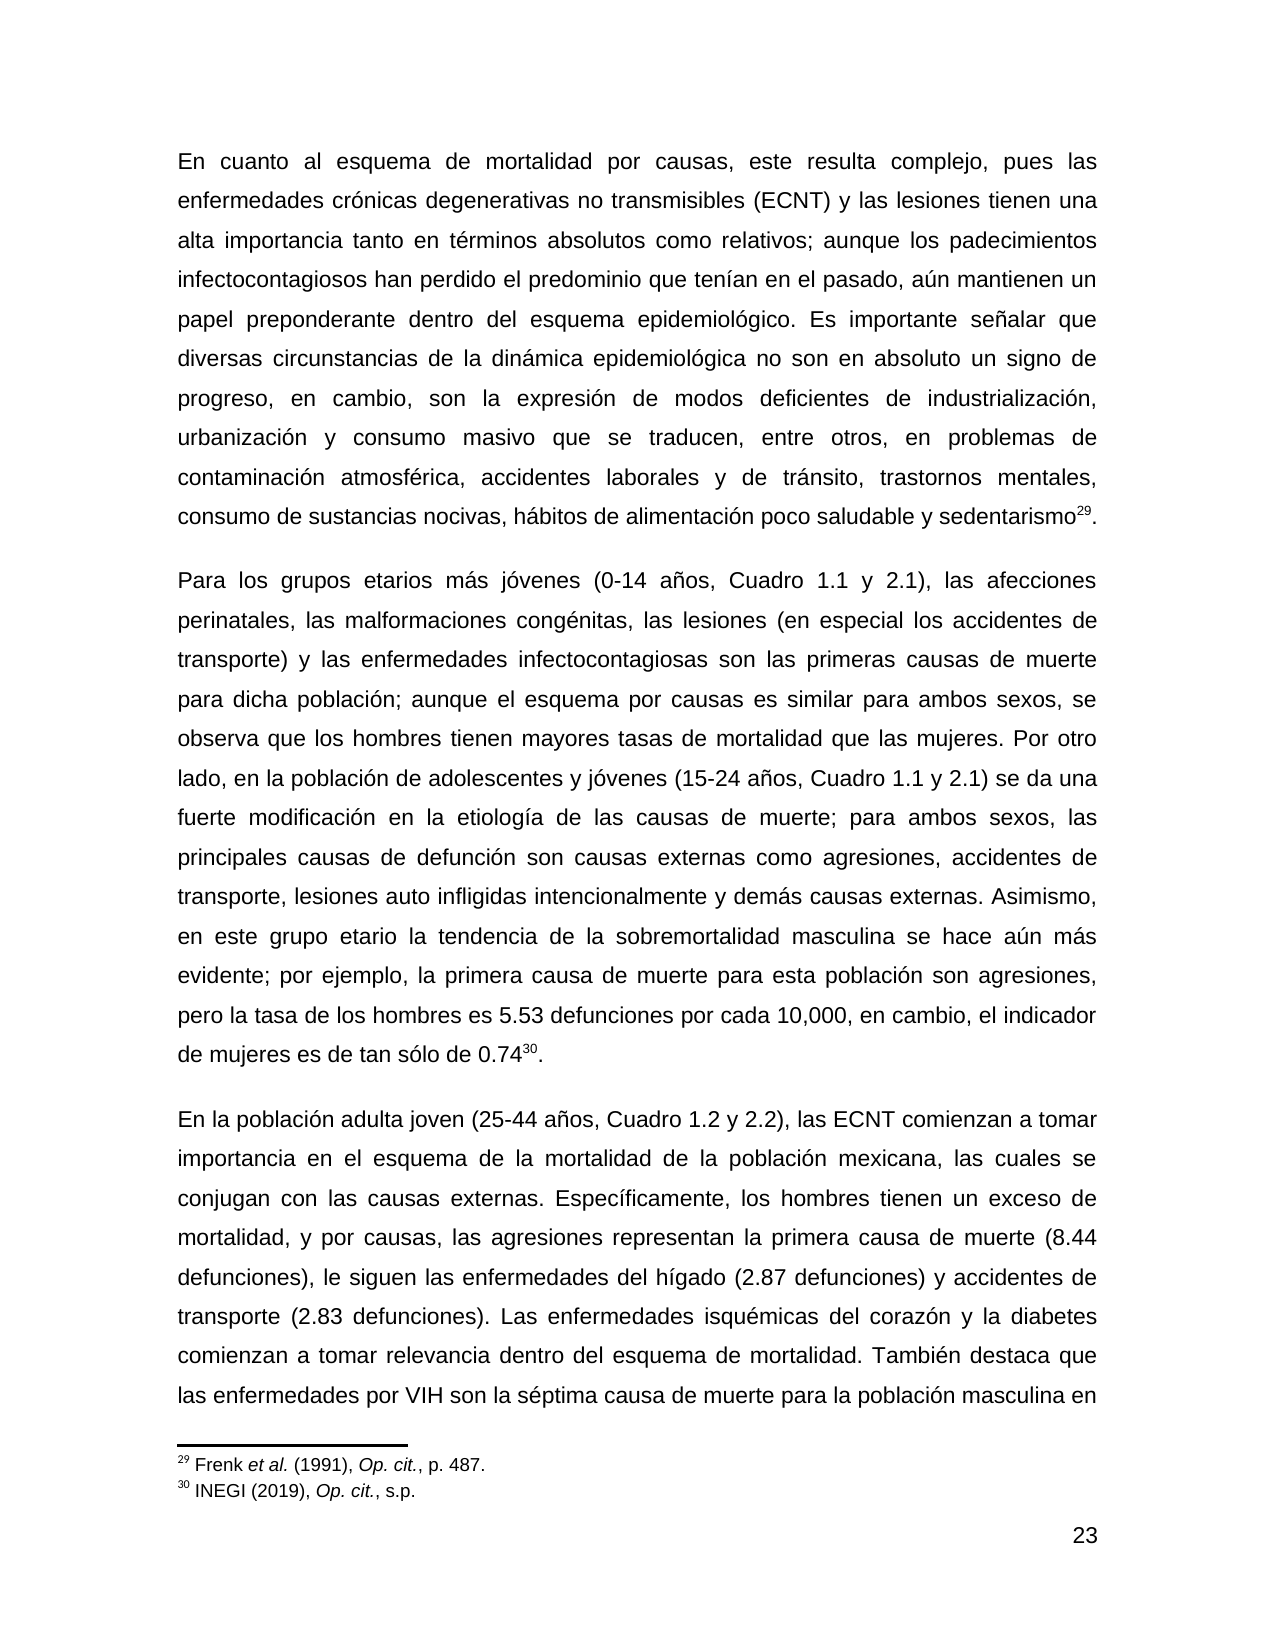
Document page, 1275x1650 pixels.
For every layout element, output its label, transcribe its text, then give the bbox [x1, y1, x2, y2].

text En cuanto al esquema de mortalidad por causas, este resulta complejo, pues las enfermedades crónicas degenerativas no transmisibles (ECNT) y las lesiones tienen una alta importancia tanto en términos absolutos como relativos; aunque los padecimientos infectocontagiosos han perdido el predominio que tenían en el pasado, aún mantienen un papel preponderante dentro del esquema epidemiológico. Es importante señalar que diversas circunstancias de la dinámica epidemiológica no son en absoluto un signo de progreso, en cambio, son la expresión de modos deficientes de industrialización, urbanización y consumo masivo que se traducen, entre otros, en problemas de contaminación atmosférica, accidentes laborales y de tránsito, trastornos mentales, consumo de sustancias nocivas, hábitos de alimentación poco saludable y sedentarismo. [177, 148, 1098, 529]
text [177, 1106, 1098, 1408]
text Para los grupos etarios más jóvenes (0-14 años, Cuadro 1.1 y 2.1), las afecciones perinatales, las malformaciones congénitas, las lesiones (en especial los accidentes de transporte) y las enfermedades infectocontagiosas son las primeras causas de muerte para dicha población; aunque el esquema por causas es similar para ambos sexos, se observa que los hombres tienen mayores tasas de mortalidad que las mujeres. Por otro lado, en la población de adolescentes y jóvenes (15-24 años, Cuadro 1.1 y 2.1) se da una fuerte modificación en la etiología de las causas de muerte; para ambos sexos, las principales causas de defunción son causas externas como agresiones, accidentes de transporte, lesiones auto infligidas intencionalmente y demás causas externas. Asimismo, en este grupo etario la tendencia de la sobremortalidad masculina se hace aún más evidente; por ejemplo, la primera causa de muerte para esta población son agresiones, pero la tasa de los hombres es 5.53 defunciones por cada 10,000, en cambio, el indicador de mujeres es de tan sólo de 0.74. [177, 567, 1098, 1067]
